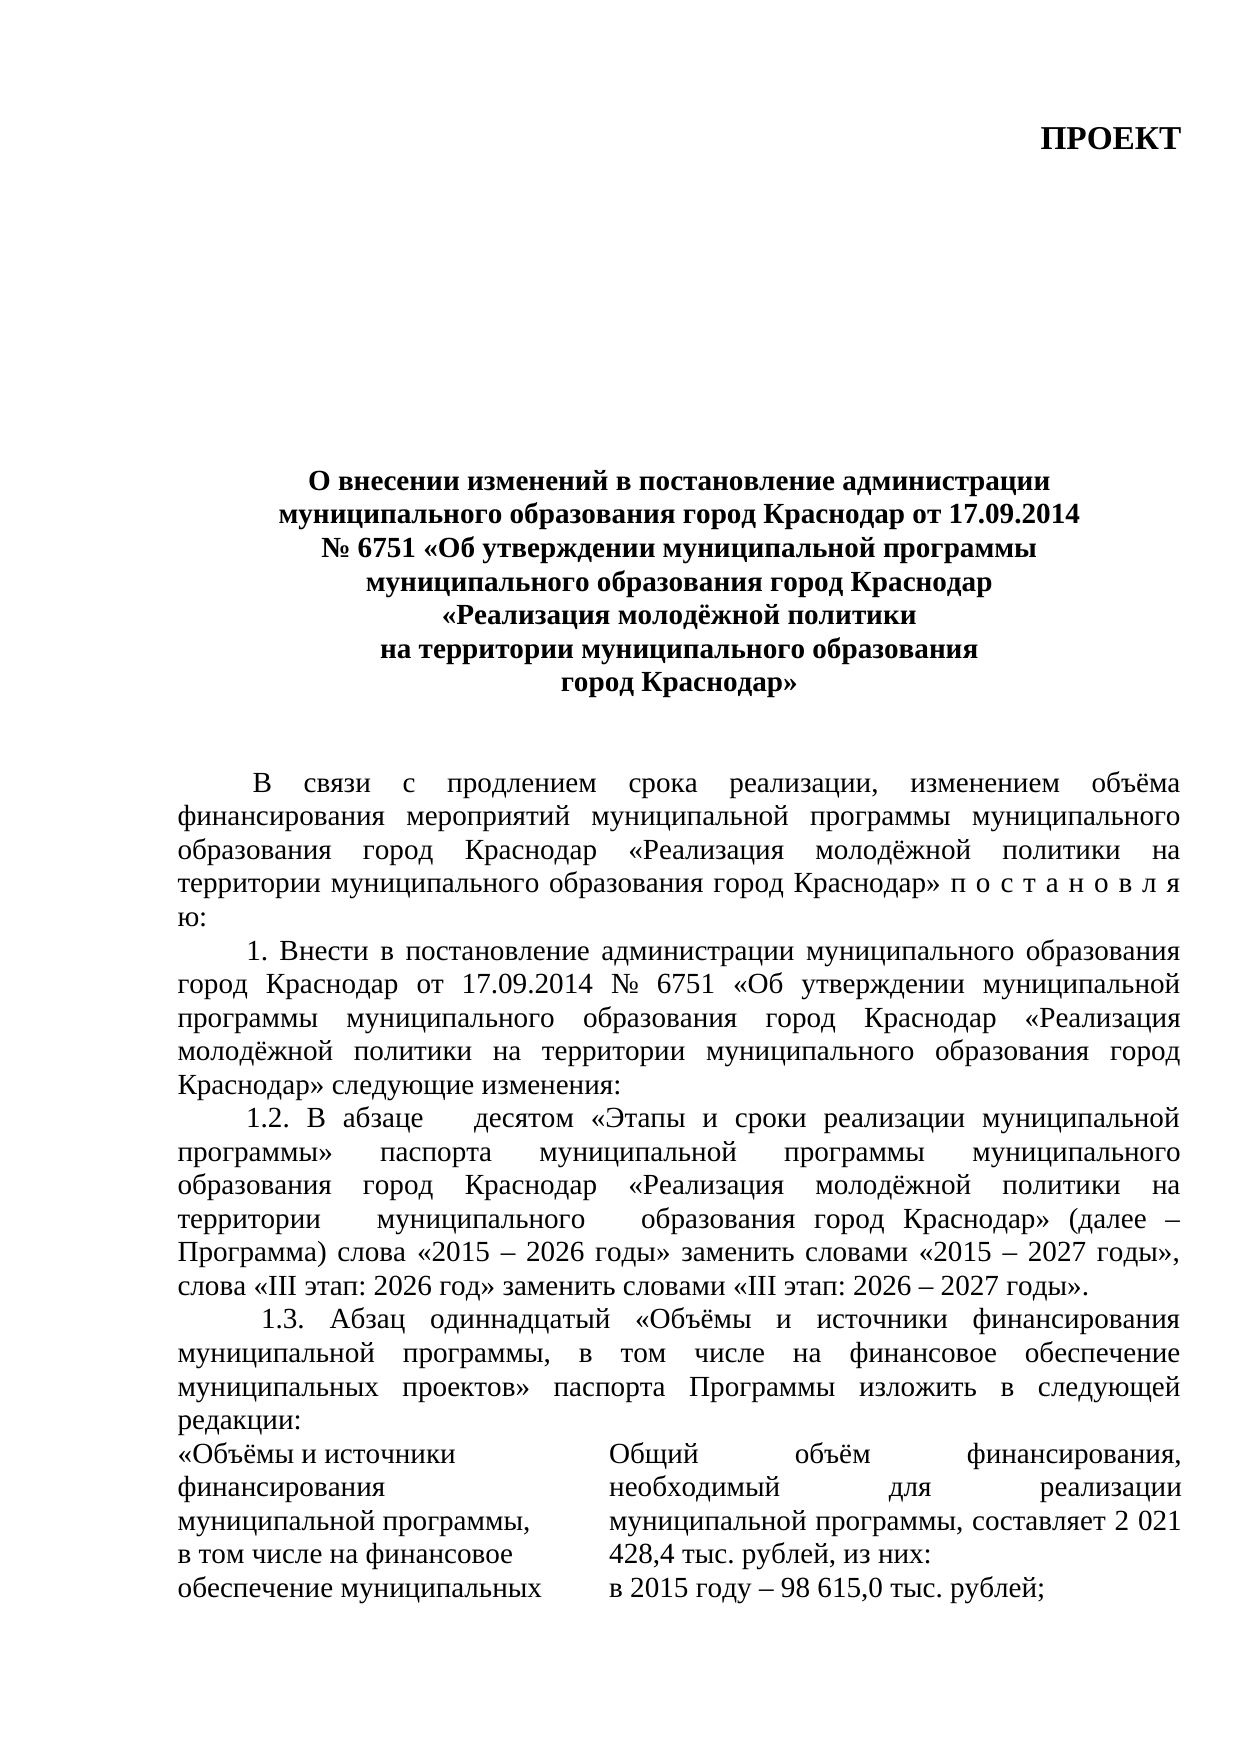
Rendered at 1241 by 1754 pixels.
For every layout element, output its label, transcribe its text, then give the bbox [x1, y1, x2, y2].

text муниципального образования город Краснодар [177, 564, 1181, 597]
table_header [177, 1436, 609, 1603]
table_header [609, 1436, 1196, 1603]
text О внесении изменений в постановление администрации [177, 463, 1181, 497]
text 1. Внести в постановление администрации муниципального образования город Краснодар от 17.09.2014 № 6751 «Об утверждении муниципальной программы муниципального образования город Краснодар «Реализация молодёжной политики на территории муниципального образования город Краснодар» следующие изменения: [177, 933, 1181, 1100]
text В связи с продлением срока реализации, изменением объёма финансирования мероприятий муниципальной программы муниципального образования город Краснодар «Реализация молодёжной политики на территории муниципального образования город Краснодар» п о с т а н о в л я ю: [177, 765, 1181, 933]
text на территории муниципального образования [177, 631, 1181, 664]
text город Краснодар» [177, 664, 1181, 698]
text 1.2. В абзаце десятом «Этапы и сроки реализации муниципальной программы» паспорта муниципальной программы муниципального образования город Краснодар «Реализация молодёжной политики на территории муниципального образования город Краснодар» (далее – Программа) слова «2015 – 2026 годы» заменить словами «2015 – 2027 годы», слова «III этап: 2026 год» заменить словами «III этап: 2026 – 2027 годы». [177, 1100, 1181, 1302]
text 1.3. Абзац одиннадцатый «Объёмы и источники финансирования муниципальной программы, в том числе на финансовое обеспечение муниципальных проектов» паспорта Программы изложить в следующей редакции: [177, 1302, 1181, 1436]
text муниципального образования город Краснодар от 17.09.2014 [177, 497, 1181, 530]
text «Реализация молодёжной политики [177, 597, 1181, 631]
text № 6751 «Об утверждении муниципальной программы [177, 530, 1181, 564]
text ПРОЕКТ [177, 118, 1181, 156]
